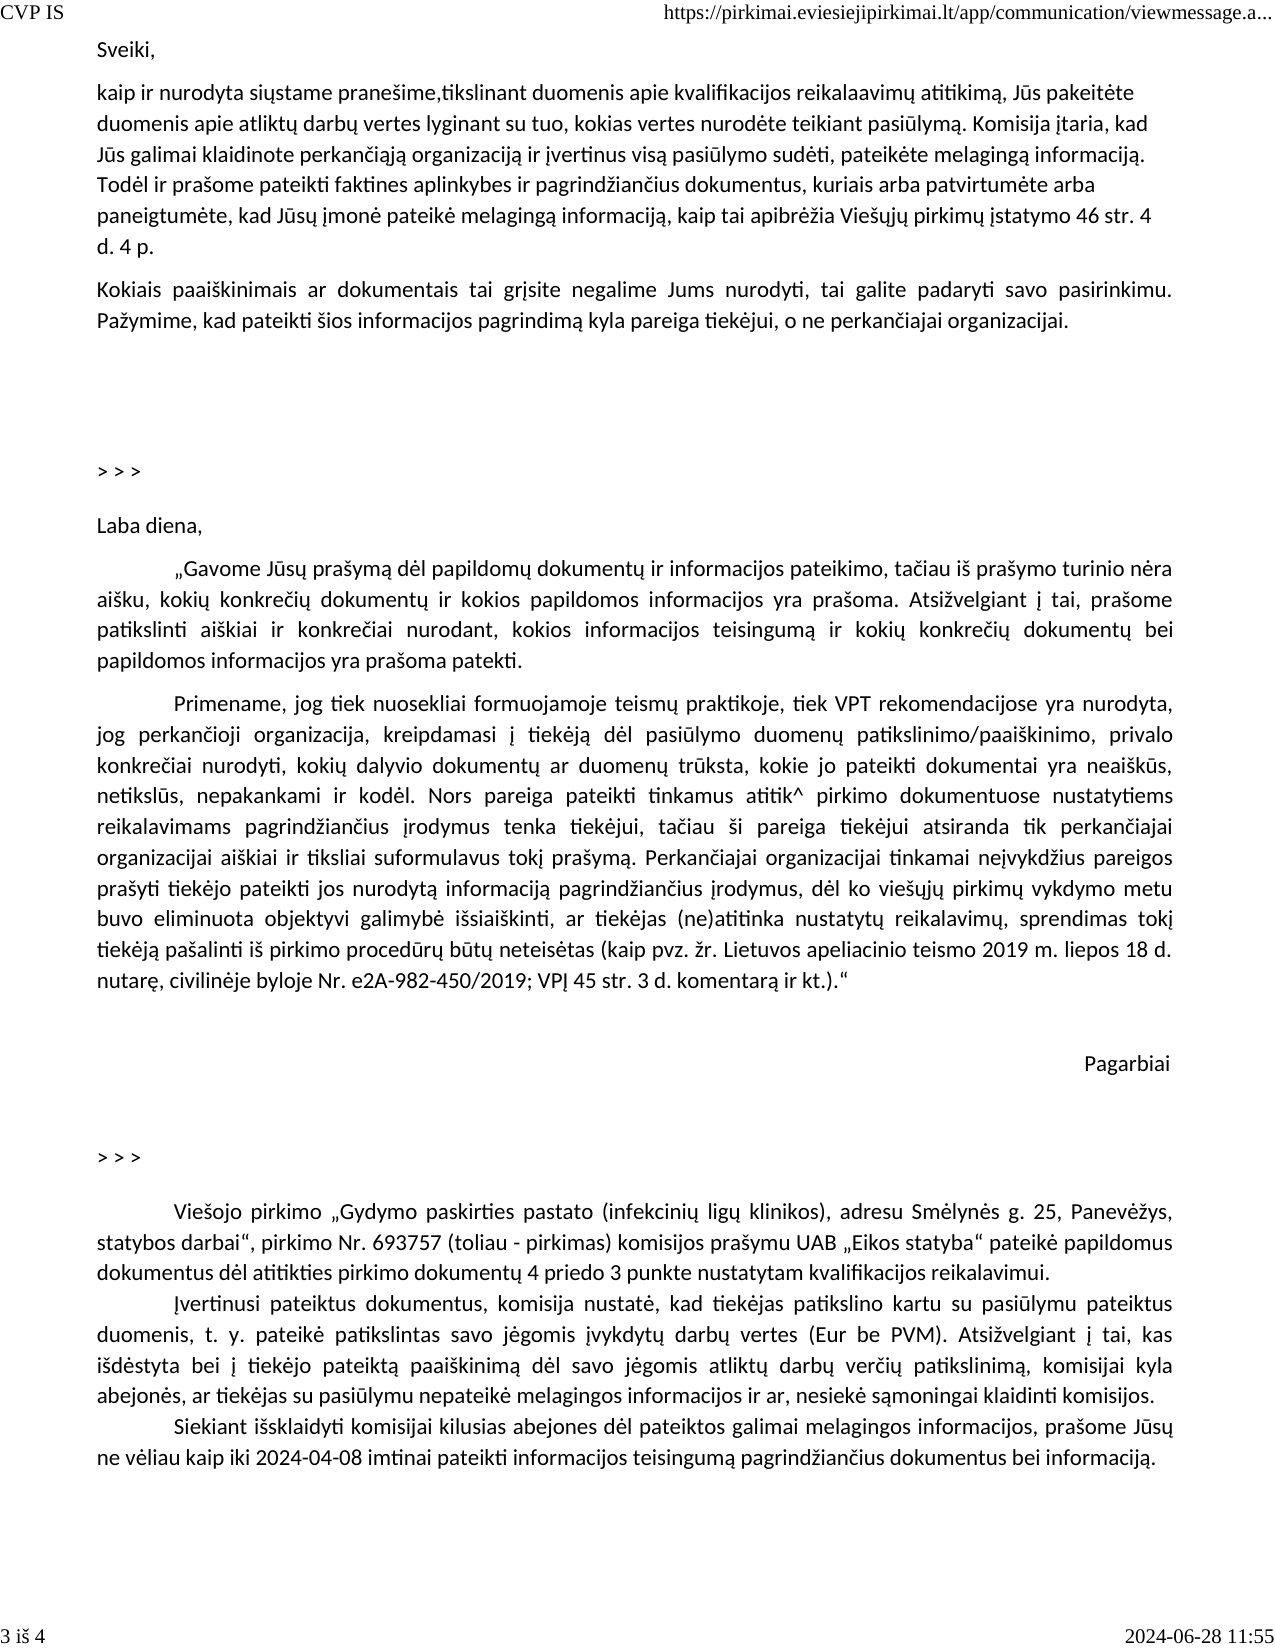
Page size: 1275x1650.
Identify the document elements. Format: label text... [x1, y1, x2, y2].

text Laba diena, [97, 511, 1175, 539]
text „Gavome Jūsų prašymą dėl papildomų dokumentų ir informacijos pateikimo, tačiau iš prašymo turinio nėra aišku, kokių konkrečių dokumentų ir kokios papildomos informacijos yra prašoma. Atsižvelgiant į tai, prašome patikslinti aiškiai ir konkrečiai nurodant, kokios informacijos teisingumą ir kokių konkrečių dokumentų bei papildomos informacijos yra prašoma patekti. [97, 554, 1175, 674]
text 2024-06-28 11:55 [1124, 1624, 1275, 1648]
text Viešojo pirkimo „Gydymo paskirties pastato (infekcinių ligų klinikos), adresu Smėlynės g. 25, Panevėžys, statybos darbai“, pirkimo Nr. 693757 (toliau - pirkimas) komisijos prašymu UAB „Eikos statyba“ pateikė papildomus dokumentus dėl atitikties pirkimo dokumentų 4 priedo 3 punkte nustatytam kvalifikacijos reikalavimui. [97, 1197, 1175, 1287]
text Kokiais paaiškinimais ar dokumentais tai grįsite negalime Jums nurodyti, tai galite padaryti savo pasirinkimu. Pažymime, kad pateikti šios informacijos pagrindimą kyla pareiga tiekėjui, o ne perkančiajai organizacijai. [97, 275, 1175, 334]
text Primename, jog tiek nuosekliai formuojamoje teismų praktikoje, tiek VPT rekomendacijose yra nurodyta, jog perkančioji organizacija, kreipdamasi į tiekėją dėl pasiūlymo duomenų patikslinimo/paaiškinimo, privalo konkrečiai nurodyti, kokių dalyvio dokumentų ar duomenų trūksta, kokie jo pateikti dokumentai yra neaiškūs, netikslūs, nepakankami ir kodėl. Nors pareiga pateikti tinkamus atitik^ pirkimo dokumentuose nustatytiems reikalavimams pagrindžiančius įrodymus tenka tiekėjui, tačiau ši pareiga tiekėjui atsiranda tik perkančiajai organizacijai aiškiai ir tiksliai suformulavus tokį prašymą. Perkančiajai organizacijai tinkamai neįvykdžius pareigos prašyti tiekėjo pateikti jos nurodytą informaciją pagrindžiančius įrodymus, dėl ko viešųjų pirkimų vykdymo metu buvo eliminuota objektyvi galimybė išsiaiškinti, ar tiekėjas (ne)atitinka nustatytų reikalavimų, sprendimas tokį tiekėją pašalinti iš pirkimo procedūrų būtų neteisėtas (kaip pvz. žr. Lietuvos apeliacinio teismo 2019 m. liepos 18 d. nutarę, civilinėje byloje Nr. e2A-982-450/2019; VPĮ 45 str. 3 d. komentarą ir kt.).“ [97, 689, 1175, 994]
text Pagarbiai > > > [97, 997, 1175, 1184]
text Įvertinusi pateiktus dokumentus, komisija nustatė, kad tiekėjas patikslino kartu su pasiūlymu pateiktus duomenis, t. y. pateikė patikslintas savo jėgomis įvykdytų darbų vertes (Eur be PVM). Atsižvelgiant į tai, kas išdėstyta bei į tiekėjo pateiktą paaiškinimą dėl savo jėgomis atliktų darbų verčių patikslinimą, komisijai kyla abejonės, ar tiekėjas su pasiūlymu nepateikė melagingos informacijos ir ar, nesiekė sąmoningai klaidinti komisijos. [97, 1289, 1175, 1409]
text 3 iš 4 [0, 1624, 45, 1648]
text > > > [97, 457, 1175, 485]
text Sveiki, [97, 35, 1175, 63]
text kaip ir nurodyta siųstame pranešime,tikslinant duomenis apie kvalifikacijos reikalaavimų atitikimą, Jūs pakeitėte duomenis apie atliktų darbų vertes lyginant su tuo, kokias vertes nurodėte teikiant pasiūlymą. Komisija įtaria, kad Jūs galimai klaidinote perkančiąją organizaciją ir įvertinus visą pasiūlymo sudėti, pateikėte melagingą informaciją. Todėl ir prašome pateikti faktines aplinkybes ir pagrindžiančius dokumentus, kuriais arba patvirtumėte arba paneigtumėte, kad Jūsų įmonė pateikė melagingą informaciją, kaip tai apibrėžia Viešųjų pirkimų įstatymo 46 str. 4 d. 4 p. [97, 78, 1175, 260]
text CVP IS [0, 0, 64, 24]
text https://pirkimai.eviesiejipirkimai.lt/app/communication/viewmessage.a... [664, 0, 1272, 24]
text Siekiant išsklaidyti komisijai kilusias abejones dėl pateiktos galimai melagingos informacijos, prašome Jūsų ne vėliau kaip iki 2024-04-08 imtinai pateikti informacijos teisingumą pagrindžiančius dokumentus bei informaciją. [97, 1412, 1175, 1471]
